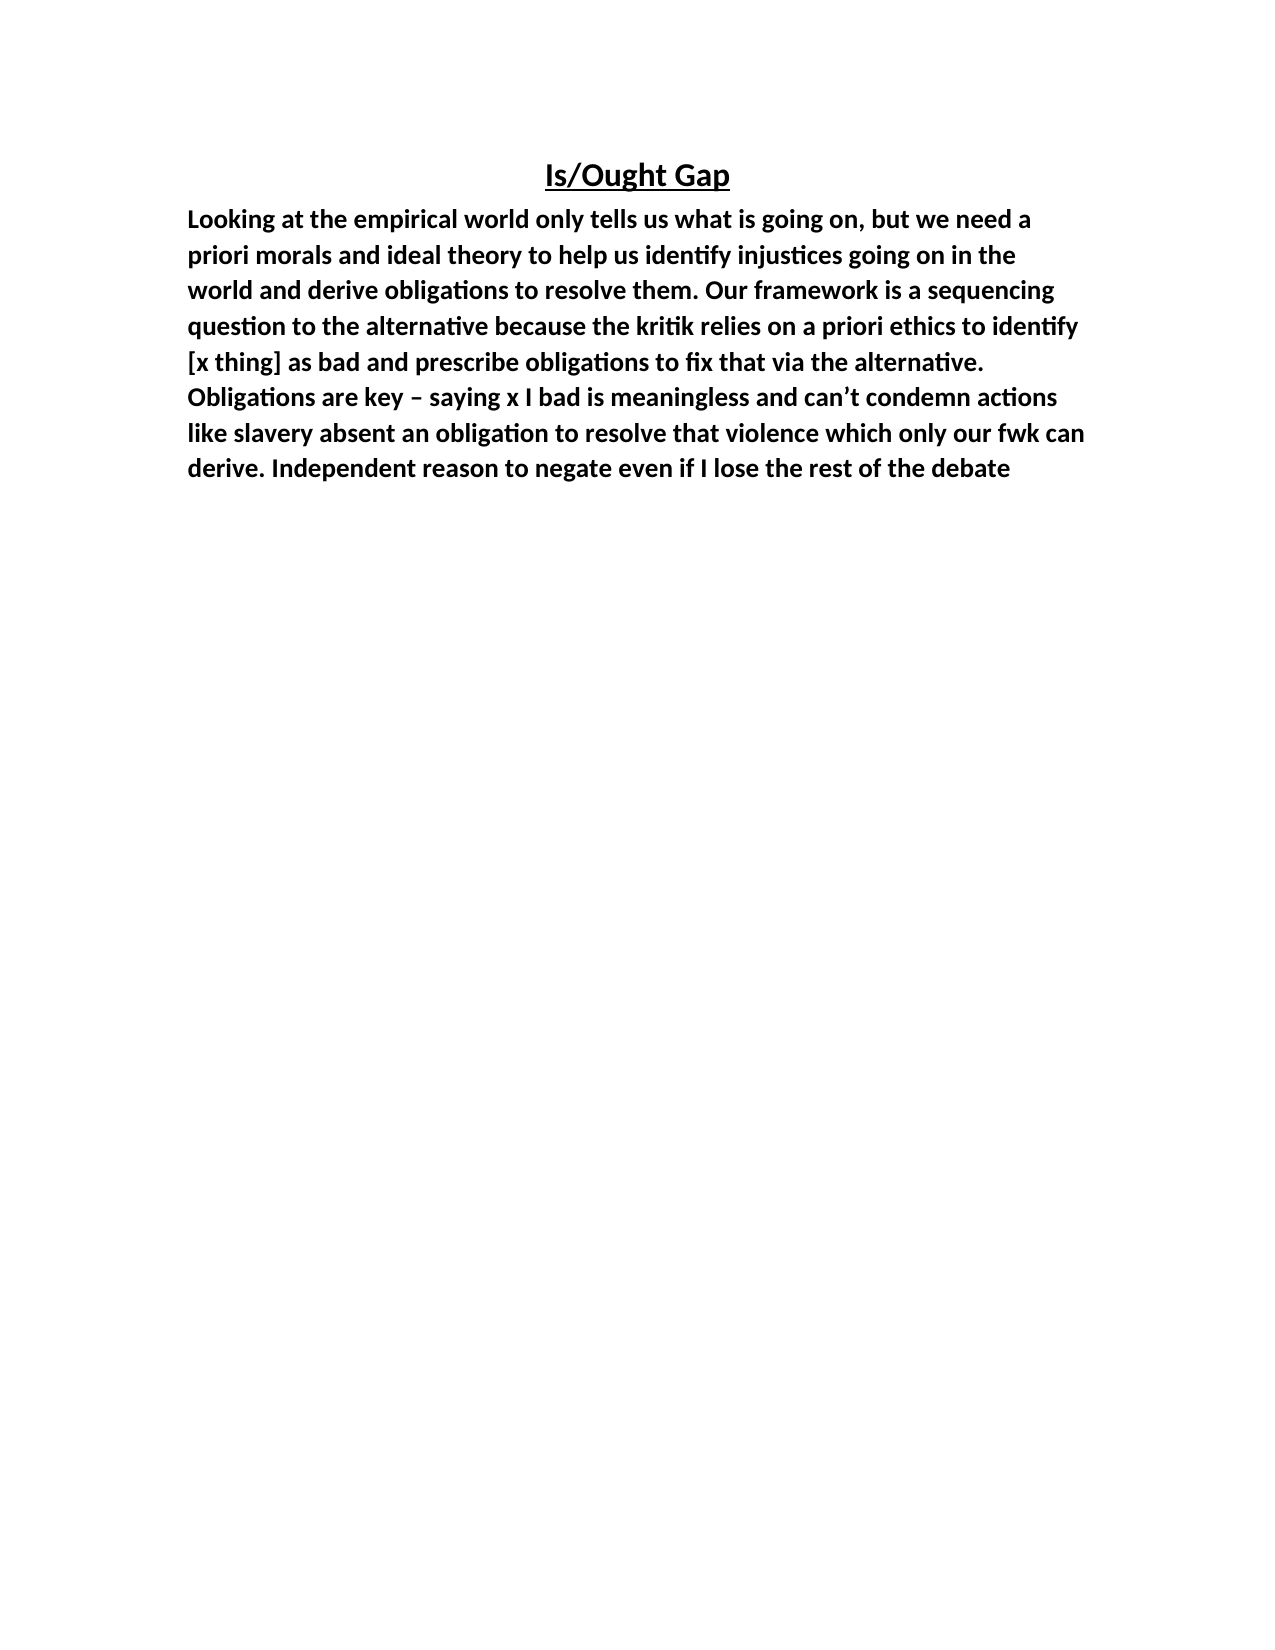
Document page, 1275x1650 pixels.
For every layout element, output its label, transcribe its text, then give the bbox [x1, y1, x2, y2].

subtitle Looking at the empirical world only tells us what is going on, but we need a priori morals and ideal theory to help us identify injustices going on in the world and derive obligations to resolve them. Our framework is a sequencing question to the alternative because the kritik relies on a priori ethics to identify [x thing] as bad and prescribe obligations to fix that via the alternative. Obligations are key – saying x I bad is meaningless and can’t condemn actions like slavery absent an obligation to resolve that violence which only our fwk can derive. Independent reason to negate even if I lose the rest of the debate [187, 202, 1087, 485]
subtitle Is/Ought Gap [187, 154, 1087, 195]
